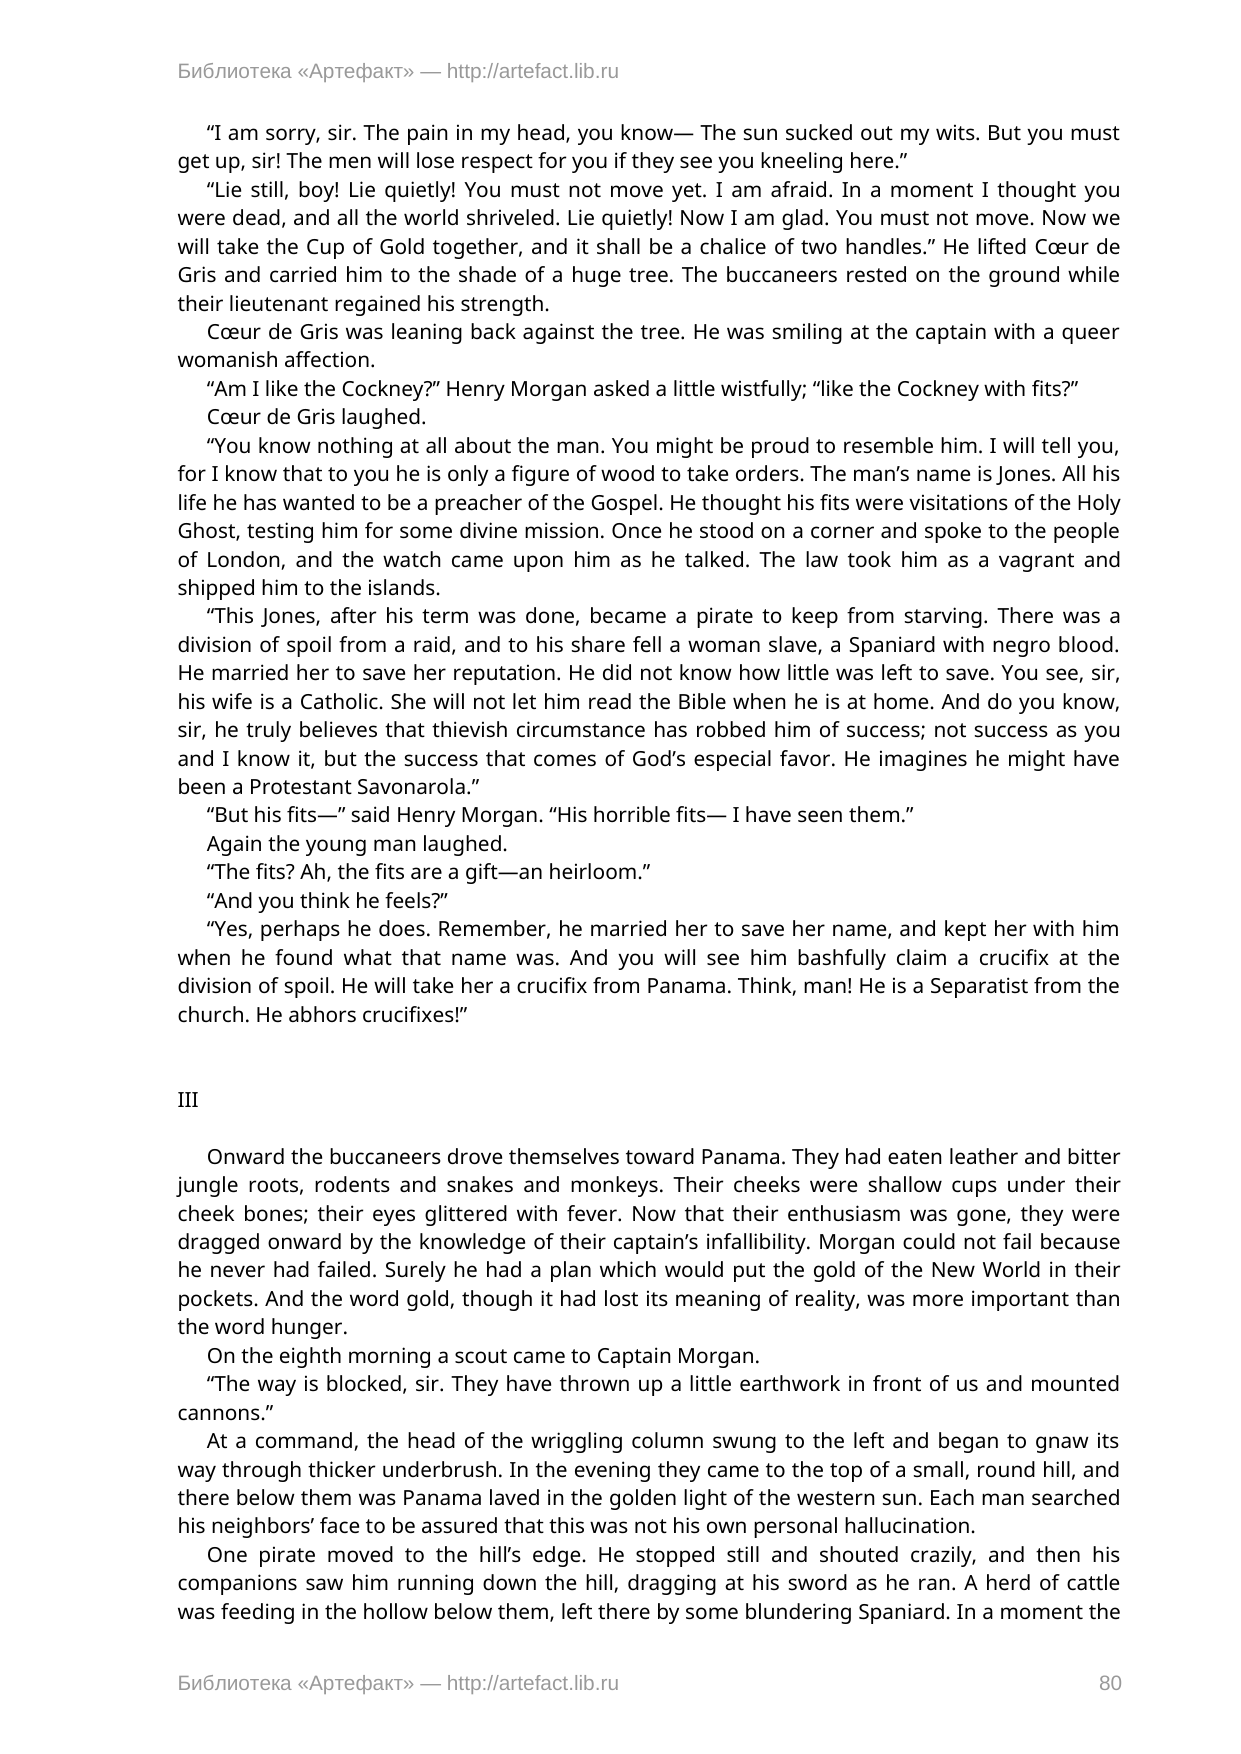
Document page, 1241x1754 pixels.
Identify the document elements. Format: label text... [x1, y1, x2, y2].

text Onward the buccaneers drove themselves toward Panama. They had eaten leather and bitter jungle roots, rodents and snakes and monkeys. Their cheeks were shallow cups under their cheek bones; their eyes glittered with fever. Now that their enthusiasm was gone, they were dragged onward by the knowledge of their captain’s infallibility. Morgan could not fail because he never had failed. Surely he had a plan which would put the gold of the New World in their pockets. And the word gold, though it had lost its meaning of reality, was more important than the word hunger. [177, 1142, 1122, 1341]
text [177, 1540, 1122, 1625]
text “This Jones, after his term was done, became a pirate to keep from starving. There was a division of spoil from a raid, and to his share fell a woman slave, a Spaniard with negro blood. He married her to save her reputation. He did not know how little was left to save. You see, sir, his wife is a Catholic. She will not let him read the Bible when he is at home. And do you know, sir, he truly believes that thievish circumstance has robbed him of success; not success as you and I know it, but the success that comes of God’s especial favor. He imagines he might have been a Protestant Savonarola.” [177, 602, 1122, 801]
text “The way is blocked, sir. They have thrown up a little earthwork in front of us and mounted cannons.” [177, 1369, 1122, 1426]
text “The fits? Ah, the fits are a gift—an heirloom.” [177, 857, 1122, 886]
text On the eighth morning a scout came to Captain Morgan. [177, 1341, 1122, 1369]
text “But his fits—” said Henry Morgan. “His horrible fits— I have seen them.” [177, 801, 1122, 829]
text “And you think he feels?” [177, 886, 1122, 914]
text Again the young man laughed. [177, 829, 1122, 857]
text “Yes, perhaps he does. Remember, he married her to save her name, and kept her with him when he found what that name was. And you will see him bashfully claim a crucifix at the division of spoil. He will take her a crucifix from Panama. Think, man! He is a Separatist from the church. He abhors crucifixes!” [177, 914, 1122, 1028]
text “You know nothing at all about the man. You might be proud to resemble him. I will tell you, for I know that to you he is only a figure of wood to take orders. The man’s name is Jones. All his life he has wanted to be a preacher of the Gospel. He thought his fits were visitations of the Holy Ghost, testing him for some divine mission. Once he stood on a corner and spoke to the people of London, and the watch came upon him as he talked. The law took him as a vagrant and shipped him to the islands. [177, 431, 1122, 602]
text “I am sorry, sir. The pain in my head, you know— The sun sucked out my wits. But you must get up, sir! The men will lose respect for you if they see you kneeling here.” [177, 118, 1122, 175]
text “Am I like the Cockney?” Henry Morgan asked a little wistfully; “like the Cockney with fits?” [177, 374, 1122, 402]
text “Lie still, boy! Lie quietly! You must not move yet. I am afraid. In a moment I thought you were dead, and all the world shriveled. Lie quietly! Now I am glad. You must not move. Now we will take the Cup of Gold together, and it shall be a chalice of two handles.” He lifted Cœur de Gris and carried him to the shade of a huge tree. The buccaneers rested on the ground while their lieutenant regained his strength. [177, 175, 1122, 317]
text At a command, the head of the wriggling column swung to the left and began to gnaw its way through thicker underbrush. In the evening they came to the top of a small, round hill, and there below them was Panama laved in the golden light of the western sun. Each man searched his neighbors’ face to be assured that this was not his own personal hallucination. [177, 1426, 1122, 1540]
text Cœur de Gris was leaning back against the tree. He was smiling at the captain with a queer womanish affection. [177, 317, 1122, 374]
text Cœur de Gris laughed. [177, 402, 1122, 431]
subtitle III [177, 1085, 1122, 1113]
